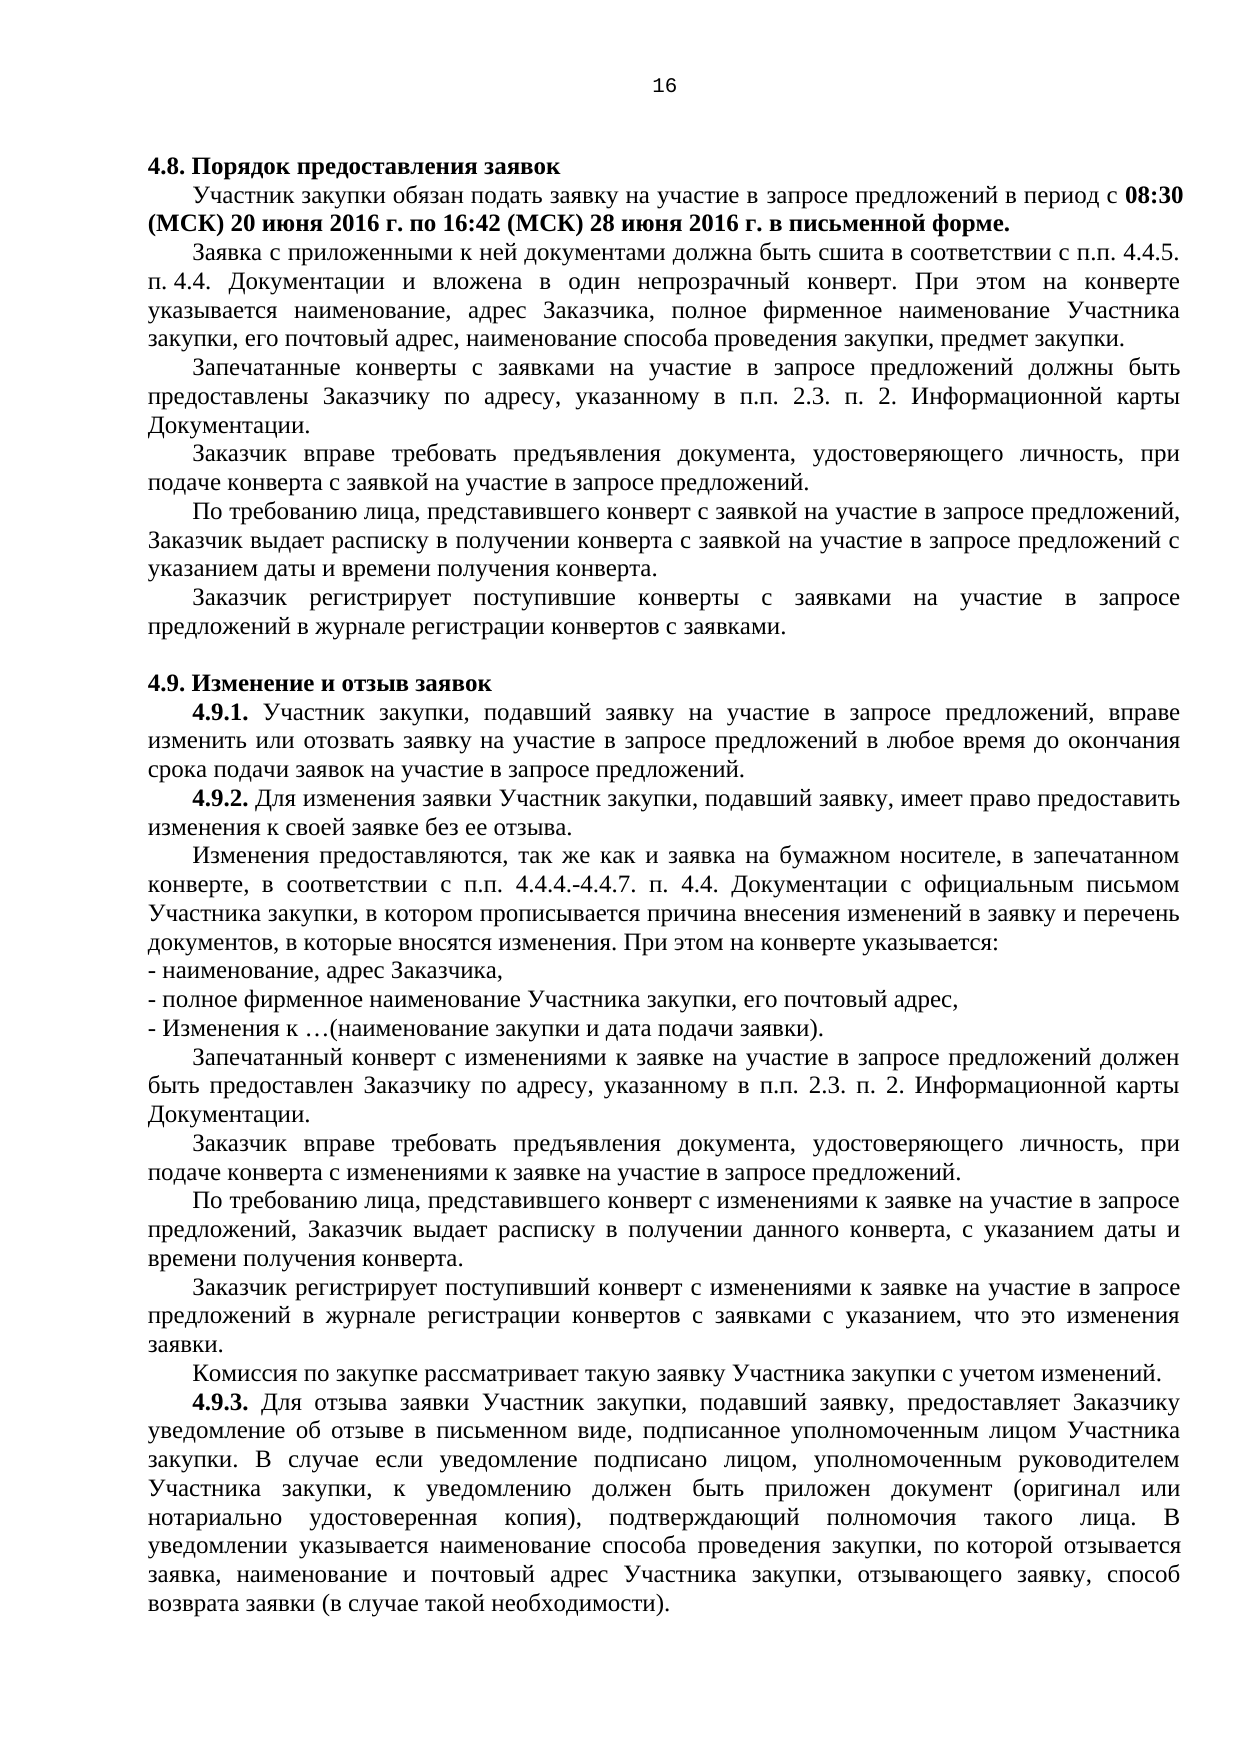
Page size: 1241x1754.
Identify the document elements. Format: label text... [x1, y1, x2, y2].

text 4.9.1. Участник закупки, подавший заявку на участие в запросе предложений, вправе изменить или отозвать заявку на участие в запросе предложений в любое время до окончания срока подачи заявок на участие в запросе предложений. [148, 697, 1181, 783]
text Заказчик вправе требовать предъявления документа, удостоверяющего личность, при подаче конверта с заявкой на участие в запросе предложений. [148, 438, 1181, 496]
text 4.9.2. Для изменения заявки Участник закупки, подавший заявку, имеет право предоставить изменения к своей заявке без ее отзыва. [148, 783, 1181, 841]
text Запечатанные конверты с заявками на участие в запросе предложений должны быть предоставлены Заказчику по адресу, указанному в п.п. 2.3. п. 2. Информационной карты Документации. [148, 352, 1181, 438]
text - наименование, адрес Заказчика, [148, 956, 1181, 984]
text Изменения предоставляются, так же как и заявка на бумажном носителе, в запечатанном конверте, в соответствии с п.п. 4.4.4.-4.4.7. п. 4.4. Документации с официальным письмом Участника закупки, в котором прописывается причина внесения изменений в заявку и перечень документов, в которые вносятся изменения. При этом на конверте указывается: [148, 841, 1181, 956]
text Заявка с приложенными к ней документами должна быть сшита в соответствии с п.п. 4.4.5. п. 4.4. Документации и вложена в один непрозрачный конверт. При этом на конверте указывается наименование, адрес Заказчика, полное фирменное наименование Участника закупки, его почтовый адрес, наименование способа проведения закупки, предмет закупки. [148, 237, 1181, 352]
text По требованию лица, представившего конверт с заявкой на участие в запросе предложений, Заказчик выдает расписку в получении конверта с заявкой на участие в запросе предложений с указанием даты и времени получения конверта. [148, 496, 1181, 582]
text - полное фирменное наименование Участника закупки, его почтовый адрес, [148, 984, 1181, 1013]
text Участник закупки обязан подать заявку на участие в запросе предложений в период с 08:30 (МСК) 20 июня 2016 г. по 16:42 (МСК) 28 июня 2016 г. в письменной форме. [148, 180, 1183, 237]
text Запечатанный конверт с изменениями к заявке на участие в запросе предложений должен быть предоставлен Заказчику по адресу, указанному в п.п. 2.3. п. 2. Информационной карты Документации. [148, 1042, 1181, 1128]
text Заказчик вправе требовать предъявления документа, удостоверяющего личность, при подаче конверта с изменениями к заявке на участие в запросе предложений. [148, 1128, 1181, 1186]
text По требованию лица, представившего конверт с изменениями к заявке на участие в запросе предложений, Заказчик выдает расписку в получении данного конверта, с указанием даты и времени получения конверта. [148, 1186, 1181, 1272]
text 4.9. Изменение и отзыв заявок [148, 668, 1181, 697]
text Заказчик регистрирует поступивший конверт с изменениями к заявке на участие в запросе предложений в журнале регистрации конвертов с заявками с указанием, что это изменения заявки. [148, 1272, 1181, 1358]
text Комиссия по закупке рассматривает такую заявку Участника закупки с учетом изменений. [148, 1358, 1181, 1387]
text 4.9.3. Для отзыва заявки Участник закупки, подавший заявку, предоставляет Заказчику уведомление об отзыве в письменном виде, подписанное уполномоченным лицом Участника закупки. В случае если уведомление подписано лицом, уполномоченным руководителем Участника закупки, к уведомлению должен быть приложен документ (оригинал или нотариально удостоверенная копия), подтверждающий полномочия такого лица. В уведомлении указывается наименование способа проведения закупки, по которой отзывается заявка, наименование и почтовый адрес Участника закупки, отзывающего заявку, способ возврата заявки (в случае такой необходимости). [148, 1387, 1181, 1617]
text 4.8. Порядок предоставления заявок [148, 151, 1181, 180]
text - Изменения к …(наименование закупки и дата подачи заявки). [148, 1013, 1181, 1042]
text Заказчик регистрирует поступившие конверты с заявками на участие в запросе предложений в журнале регистрации конвертов с заявками. [148, 582, 1181, 640]
